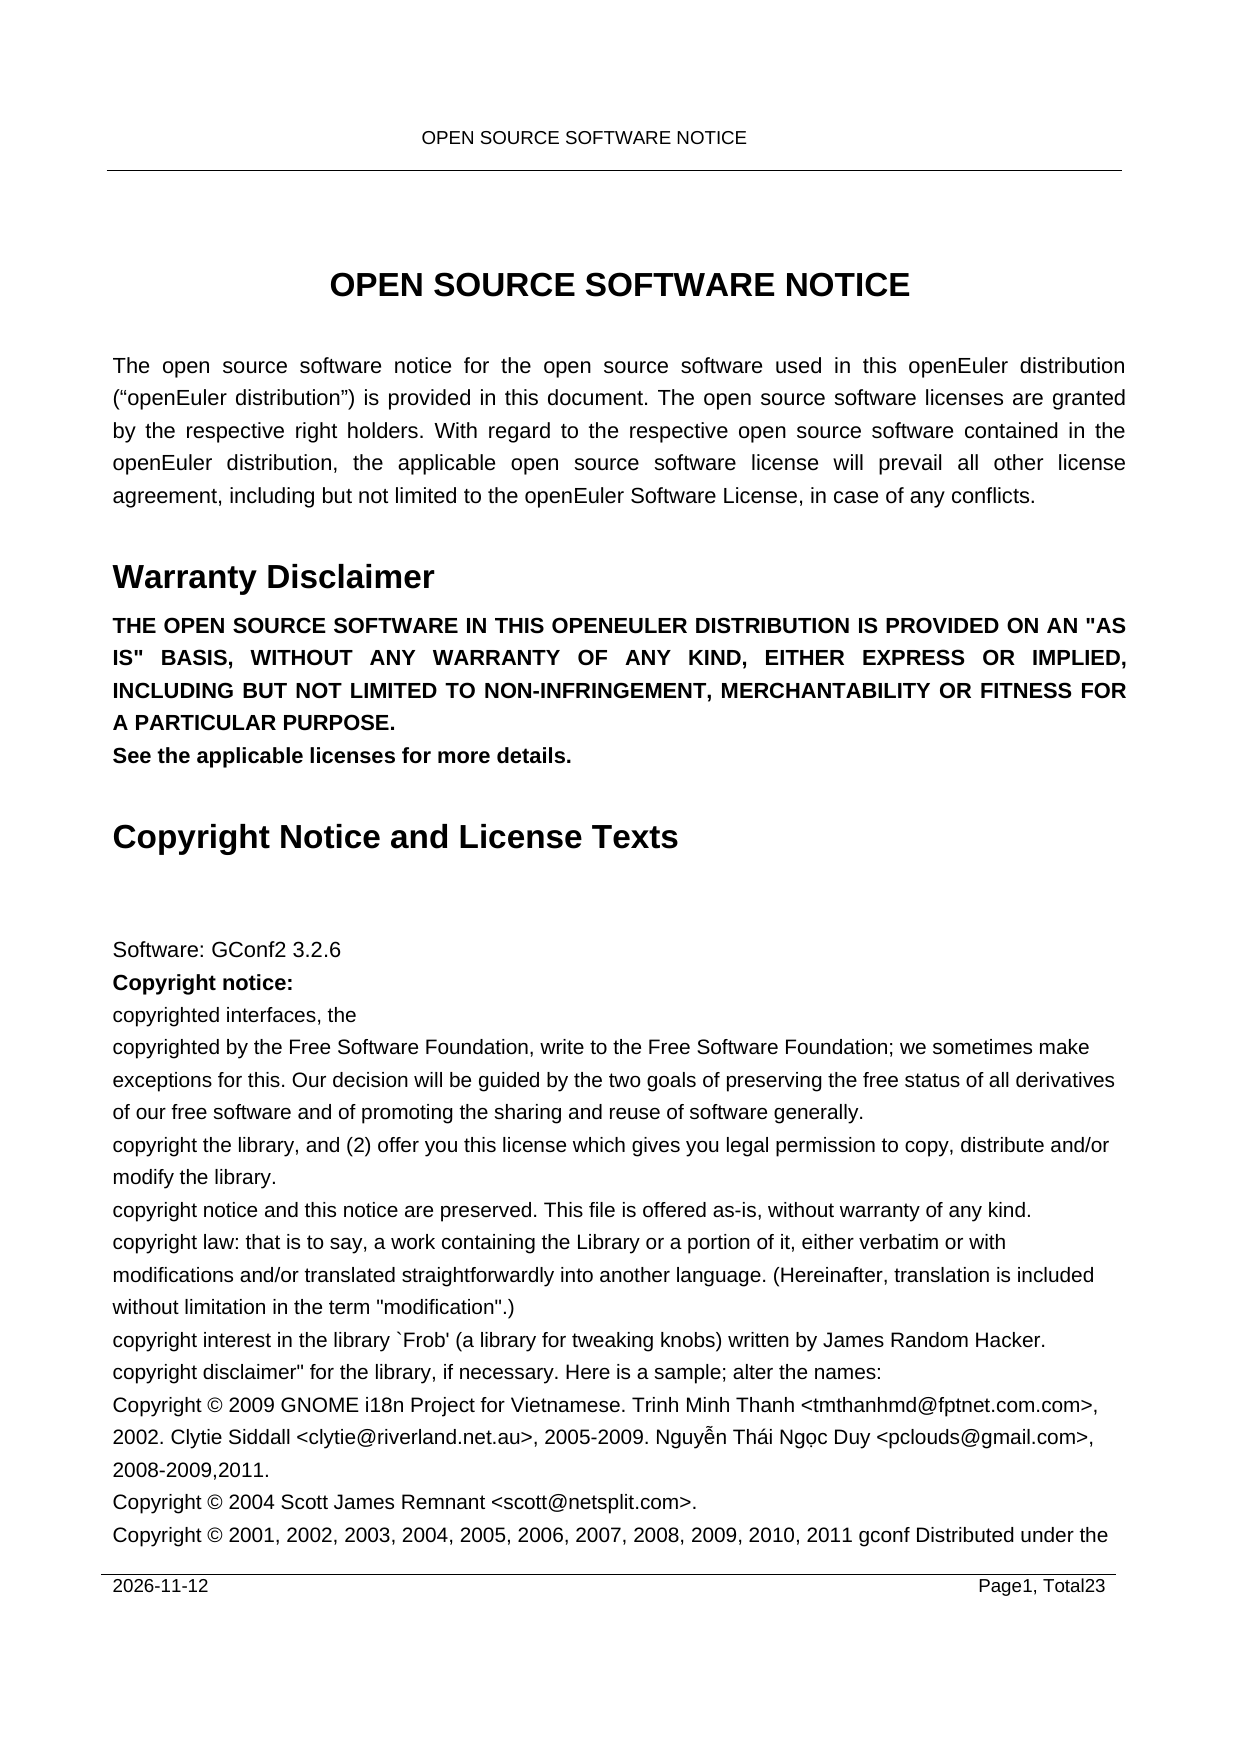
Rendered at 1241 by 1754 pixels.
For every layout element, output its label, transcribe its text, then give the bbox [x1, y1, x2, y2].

text copyright law: that is to say, a work containing the Library or a portion of it, either verbatim or with modifications and/or translated straightforwardly into another language. (Hereinafter, translation is included without limitation in the term "modification".) [112, 1226, 1128, 1323]
text copyright interest in the library `Frob' (a library for tweaking knobs) written by James Random Hacker. [112, 1323, 1128, 1356]
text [112, 1518, 1128, 1551]
text OPEN SOURCE SOFTWARE NOTICE [112, 251, 1128, 316]
text copyright the library, and (2) offer you this license which gives you legal permission to copy, distribute and/or modify the library. [112, 1128, 1128, 1193]
text THE OPEN SOURCE SOFTWARE IN THIS OPENEULER DISTRIBUTION IS PROVIDED ON AN "AS IS" BASIS, WITHOUT ANY WARRANTY OF ANY KIND, EITHER EXPRESS OR IMPLIED, INCLUDING BUT NOT LIMITED TO NON-INFRINGEMENT, MERCHANTABILITY OR FITNESS FOR A PARTICULAR PURPOSE. See the applicable licenses for more details. [112, 609, 1128, 771]
text copyrighted by the Free Software Foundation, write to the Free Software Foundation; we sometimes make exceptions for this. Our decision will be guided by the two goals of preserving the free status of all derivatives of our free software and of promoting the sharing and reuse of software generally. [112, 1031, 1128, 1128]
text copyrighted interfaces, the [112, 998, 1128, 1031]
text Copyright © 2009 GNOME i18n Project for Vietnamese. Trinh Minh Thanh <tmthanhmd@fptnet.com.com>, 2002. Clytie Siddall <clytie@riverland.net.au>, 2005-2009. Nguyễn Thái Ngọc Duy <pclouds@gmail.com>, 2008-2009,2011. [112, 1388, 1128, 1486]
text The open source software notice for the open source software used in this openEuler distribution (“openEuler distribution”) is provided in this document. The open source software licenses are granted by the respective right holders. With regard to the respective open source software contained in the openEuler distribution, the applicable open source software license will prevail all other license agreement, including but not limited to the openEuler Software License, in case of any conflicts. [112, 349, 1128, 511]
text copyright disclaimer" for the library, if necessary. Here is a sample; alter the names: [112, 1356, 1128, 1388]
text copyright notice and this notice are preserved. This file is offered as-is, without warranty of any kind. [112, 1193, 1128, 1226]
text Warranty Disclaimer [112, 544, 1128, 609]
text Software: GConf2 3.2.6 [112, 933, 1128, 966]
text Copyright notice: [112, 966, 1128, 998]
text Copyright Notice and License Texts [112, 804, 1128, 869]
text Copyright © 2004 Scott James Remnant <scott@netsplit.com>. [112, 1486, 1128, 1518]
